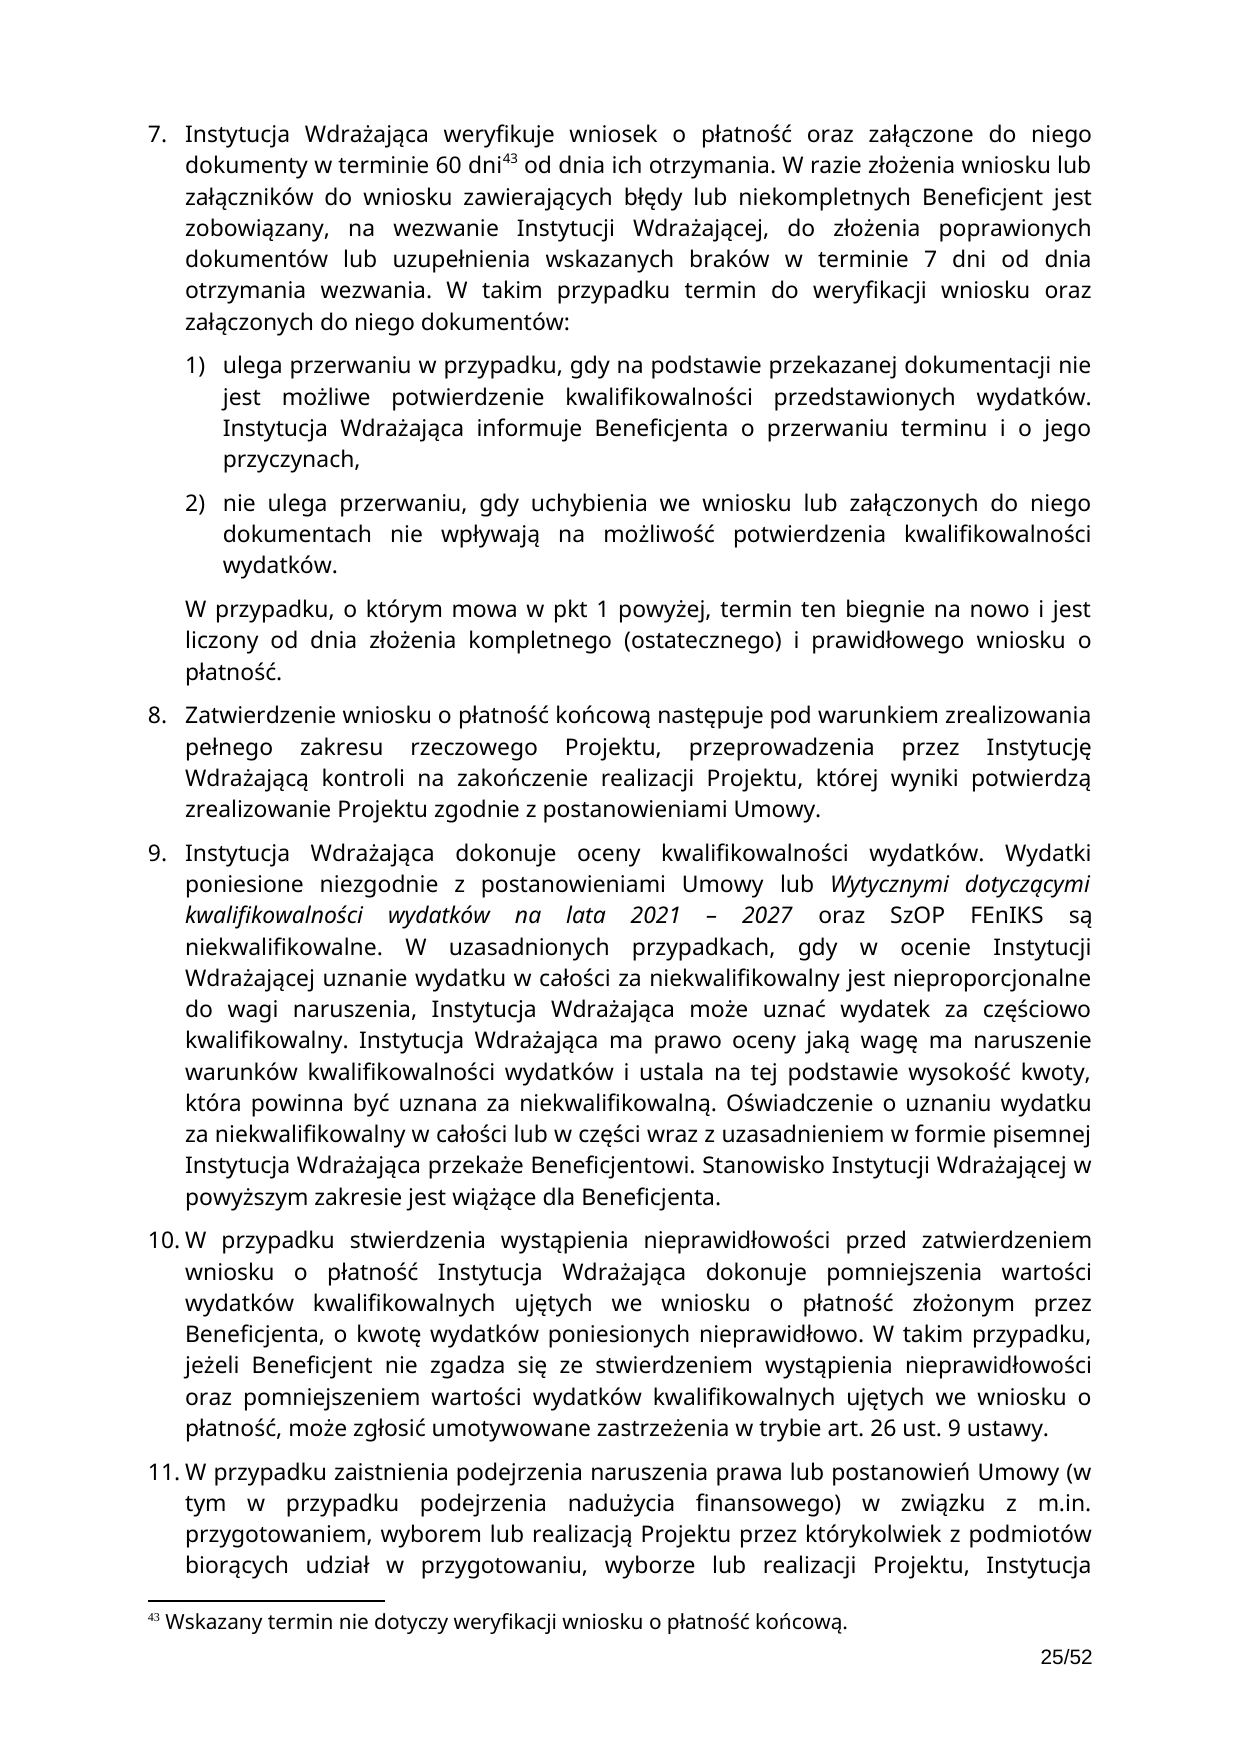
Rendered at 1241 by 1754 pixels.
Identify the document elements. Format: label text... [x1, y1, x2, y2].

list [148, 1456, 1092, 1581]
text W przypadku, o którym mowa w pkt 1 powyżej, termin ten biegnie na nowo i jest liczony od dnia złożenia kompletnego (ostatecznego) i prawidłowego wniosku o płatność. [185, 593, 1092, 687]
list Instytucja Wdrażająca weryfikuje wniosek o płatność oraz załączone do niego dokumenty w terminie 60 dni od dnia ich otrzymania. W razie złożenia wniosku lub załączników do wniosku zawierających błędy lub niekompletnych Beneficjent jest zobowiązany, na wezwanie Instytucji Wdrażającej, do złożenia poprawionych dokumentów lub uzupełnienia wskazanych braków w terminie 7 dni od dnia otrzymania wezwania. W takim przypadku termin do weryfikacji wniosku oraz załączonych do niego dokumentów: [148, 118, 1092, 337]
list W przypadku stwierdzenia wystąpienia nieprawidłowości przed zatwierdzeniem wniosku o płatność Instytucja Wdrażająca dokonuje pomniejszenia wartości wydatków kwalifikowalnych ujętych we wniosku o płatność złożonym przez Beneficjenta, o kwotę wydatków poniesionych nieprawidłowo. W takim przypadku, jeżeli Beneficjent nie zgadza się ze stwierdzeniem wystąpienia nieprawidłowości oraz pomniejszeniem wartości wydatków kwalifikowalnych ujętych we wniosku o płatność, może zgłosić umotywowane zastrzeżenia w trybie art. 26 ust. 9 ustawy. [148, 1224, 1092, 1443]
list Instytucja Wdrażająca dokonuje oceny kwalifikowalności wydatków. Wydatki poniesione niezgodnie z postanowieniami Umowy lub Wytycznymi dotyczącymi kwalifikowalności wydatków na lata 2021 – 2027 oraz SzOP FEnIKS są niekwalifikowalne. W uzasadnionych przypadkach, gdy w ocenie Instytucji Wdrażającej uznanie wydatku w całości za niekwalifikowalny jest nieproporcjonalne do wagi naruszenia, Instytucja Wdrażająca może uznać wydatek za częściowo kwalifikowalny. Instytucja Wdrażająca ma prawo oceny jaką wagę ma naruszenie warunków kwalifikowalności wydatków i ustala na tej podstawie wysokość kwoty, która powinna być uznana za niekwalifikowalną. Oświadczenie o uznaniu wydatku za niekwalifikowalny w całości lub w części wraz z uzasadnieniem w formie pisemnej Instytucja Wdrażająca przekaże Beneficjentowi. Stanowisko Instytucji Wdrażającej w powyższym zakresie jest wiążące dla Beneficjenta. [148, 837, 1092, 1212]
list Zatwierdzenie wniosku o płatność końcową następuje pod warunkiem zrealizowania pełnego zakresu rzeczowego Projektu, przeprowadzenia przez Instytucję Wdrażającą kontroli na zakończenie realizacji Projektu, której wyniki potwierdzą zrealizowanie Projektu zgodnie z postanowieniami Umowy. [148, 699, 1092, 824]
list ulega przerwaniu w przypadku, gdy na podstawie przekazanej dokumentacji nie jest możliwe potwierdzenie kwalifikowalności przedstawionych wydatków. Instytucja Wdrażająca informuje Beneficjenta o przerwaniu terminu i o jego przyczynach, [185, 349, 1092, 474]
list nie ulega przerwaniu, gdy uchybienia we wniosku lub załączonych do niego dokumentach nie wpływają na możliwość potwierdzenia kwalifikowalności wydatków. [185, 487, 1092, 581]
